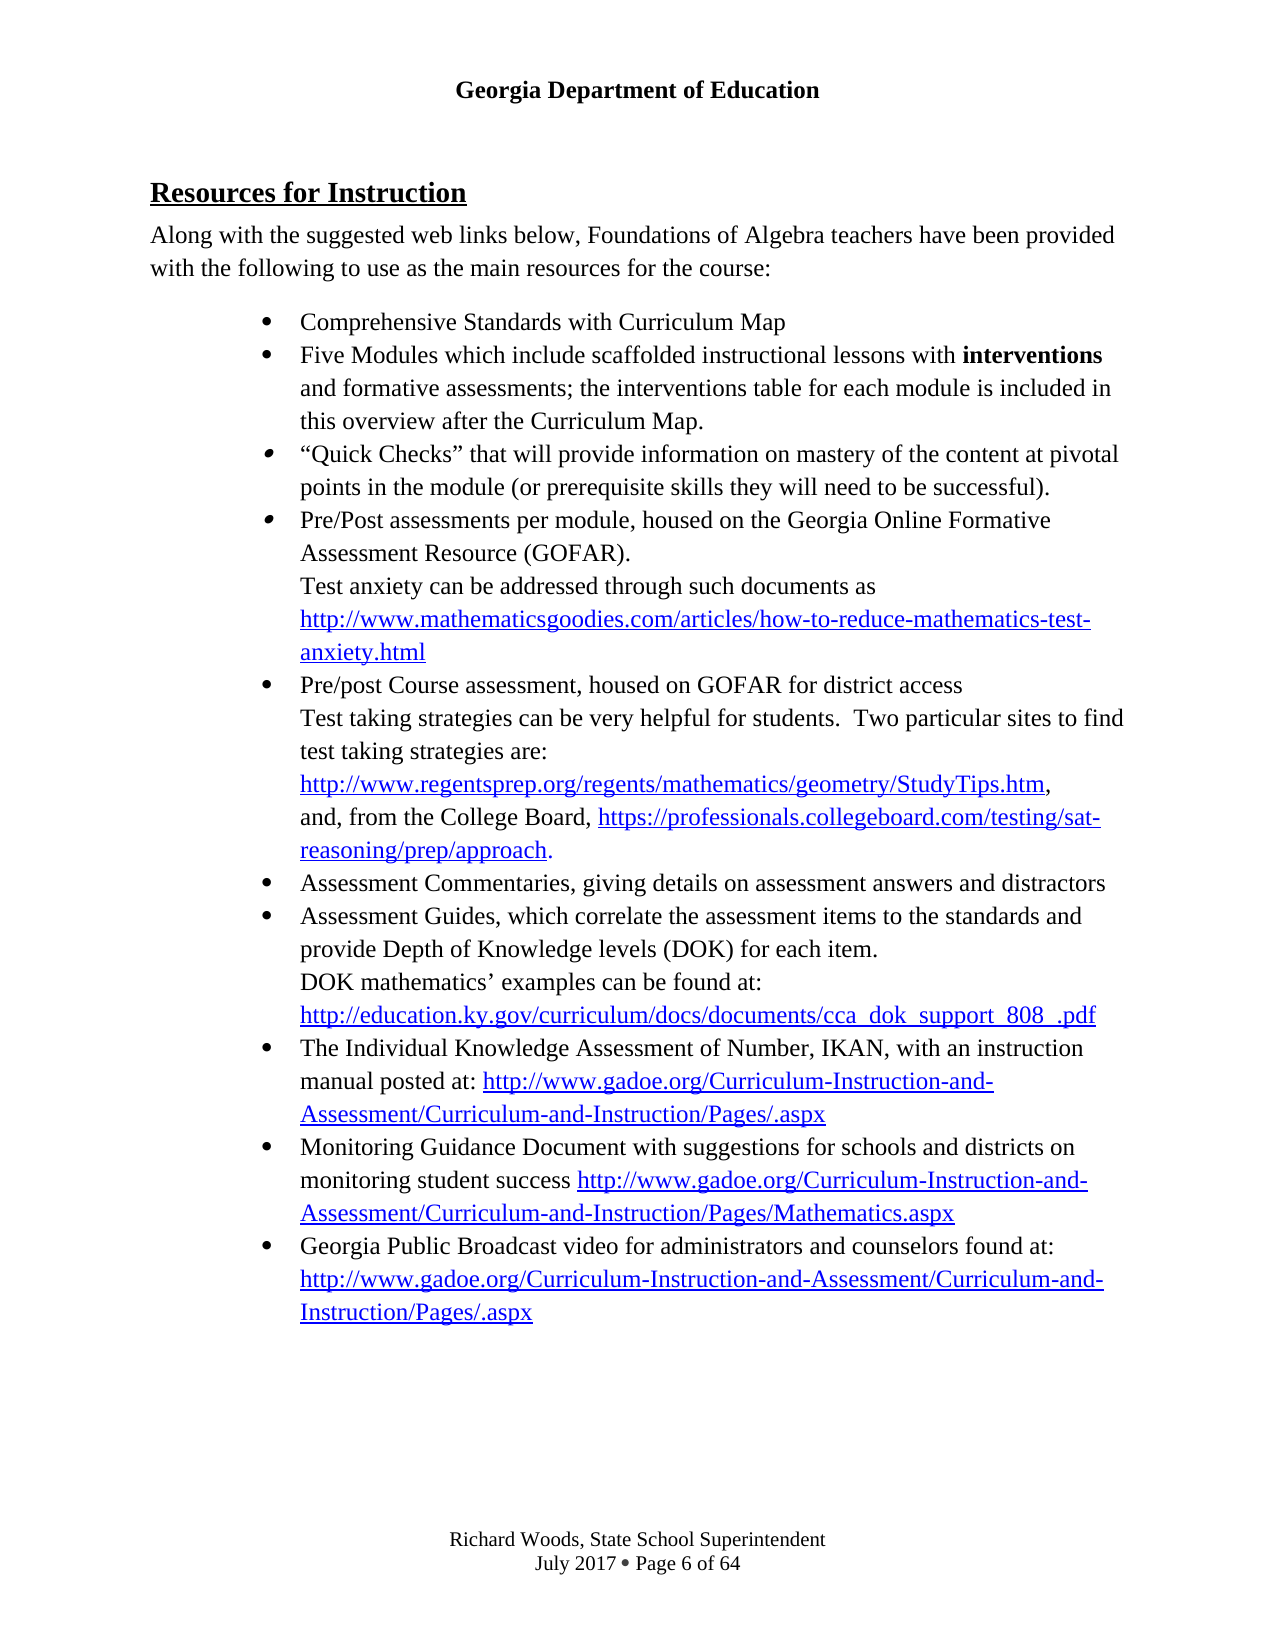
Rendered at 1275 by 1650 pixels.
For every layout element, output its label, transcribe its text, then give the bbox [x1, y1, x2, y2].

text Along with the suggested web links below, Foundations of Algebra teachers have been provided with the following to use as the main resources for the course: [150, 220, 1125, 282]
list The Individual Knowledge Assessment of Number, IKAN, with an instruction manual posted at: http://www.gadoe.org/Curriculum-Instruction-and-Assessment/Curriculum-and-Instruction/Pages/.aspx [262, 1033, 1125, 1128]
list and, from the College Board, https://professionals.collegeboard.com/testing/sat-reasoning/prep/approach. [300, 802, 1125, 864]
list “Quick Checks” that will provide information on mastery of the content at pivotal points in the module (or prerequisite skills they will need to be successful). [262, 439, 1125, 501]
list Test anxiety can be addressed through such documents as http://www.mathematicsgoodies.com/articles/how-to-reduce-mathematics-test-anxiety.html [300, 571, 1125, 666]
list Pre/post Course assessment, housed on GOFAR for district access [262, 670, 1125, 699]
subtitle Resources for Instruction [150, 175, 1125, 208]
list Five Modules which include scaffolded instructional lessons with interventions and formative assessments; the interventions table for each module is included in this overview after the Curriculum Map. [262, 340, 1125, 434]
list Assessment Commentaries, giving details on assessment answers and distractors [262, 868, 1125, 897]
list Assessment Guides, which correlate the assessment items to the standards and provide Depth of Knowledge levels (DOK) for each item. [262, 901, 1125, 963]
list Comprehensive Standards with Curriculum Map [262, 307, 1125, 335]
list DOK mathematics’ examples can be found at: http://education.ky.gov/curriculum/docs/documents/cca_dok_support_808_.pdf [300, 967, 1125, 1029]
list Test taking strategies can be very helpful for students. Two particular sites to find test taking strategies are: http://www.regentsprep.org/regents/mathematics/geometry/StudyTips.htm, [300, 703, 1125, 798]
list Monitoring Guidance Document with suggestions for schools and districts on monitoring student success http://www.gadoe.org/Curriculum-Instruction-and-Assessment/Curriculum-and-Instruction/Pages/Mathematics.aspx [262, 1132, 1125, 1227]
list Pre/Post assessments per module, housed on the Georgia Online Formative Assessment Resource (GOFAR). [262, 505, 1125, 567]
list Georgia Public Broadcast video for administrators and counselors found at: http://www.gadoe.org/Curriculum-Instruction-and-Assessment/Curriculum-and-Instruction/Pages/.aspx [262, 1231, 1125, 1326]
